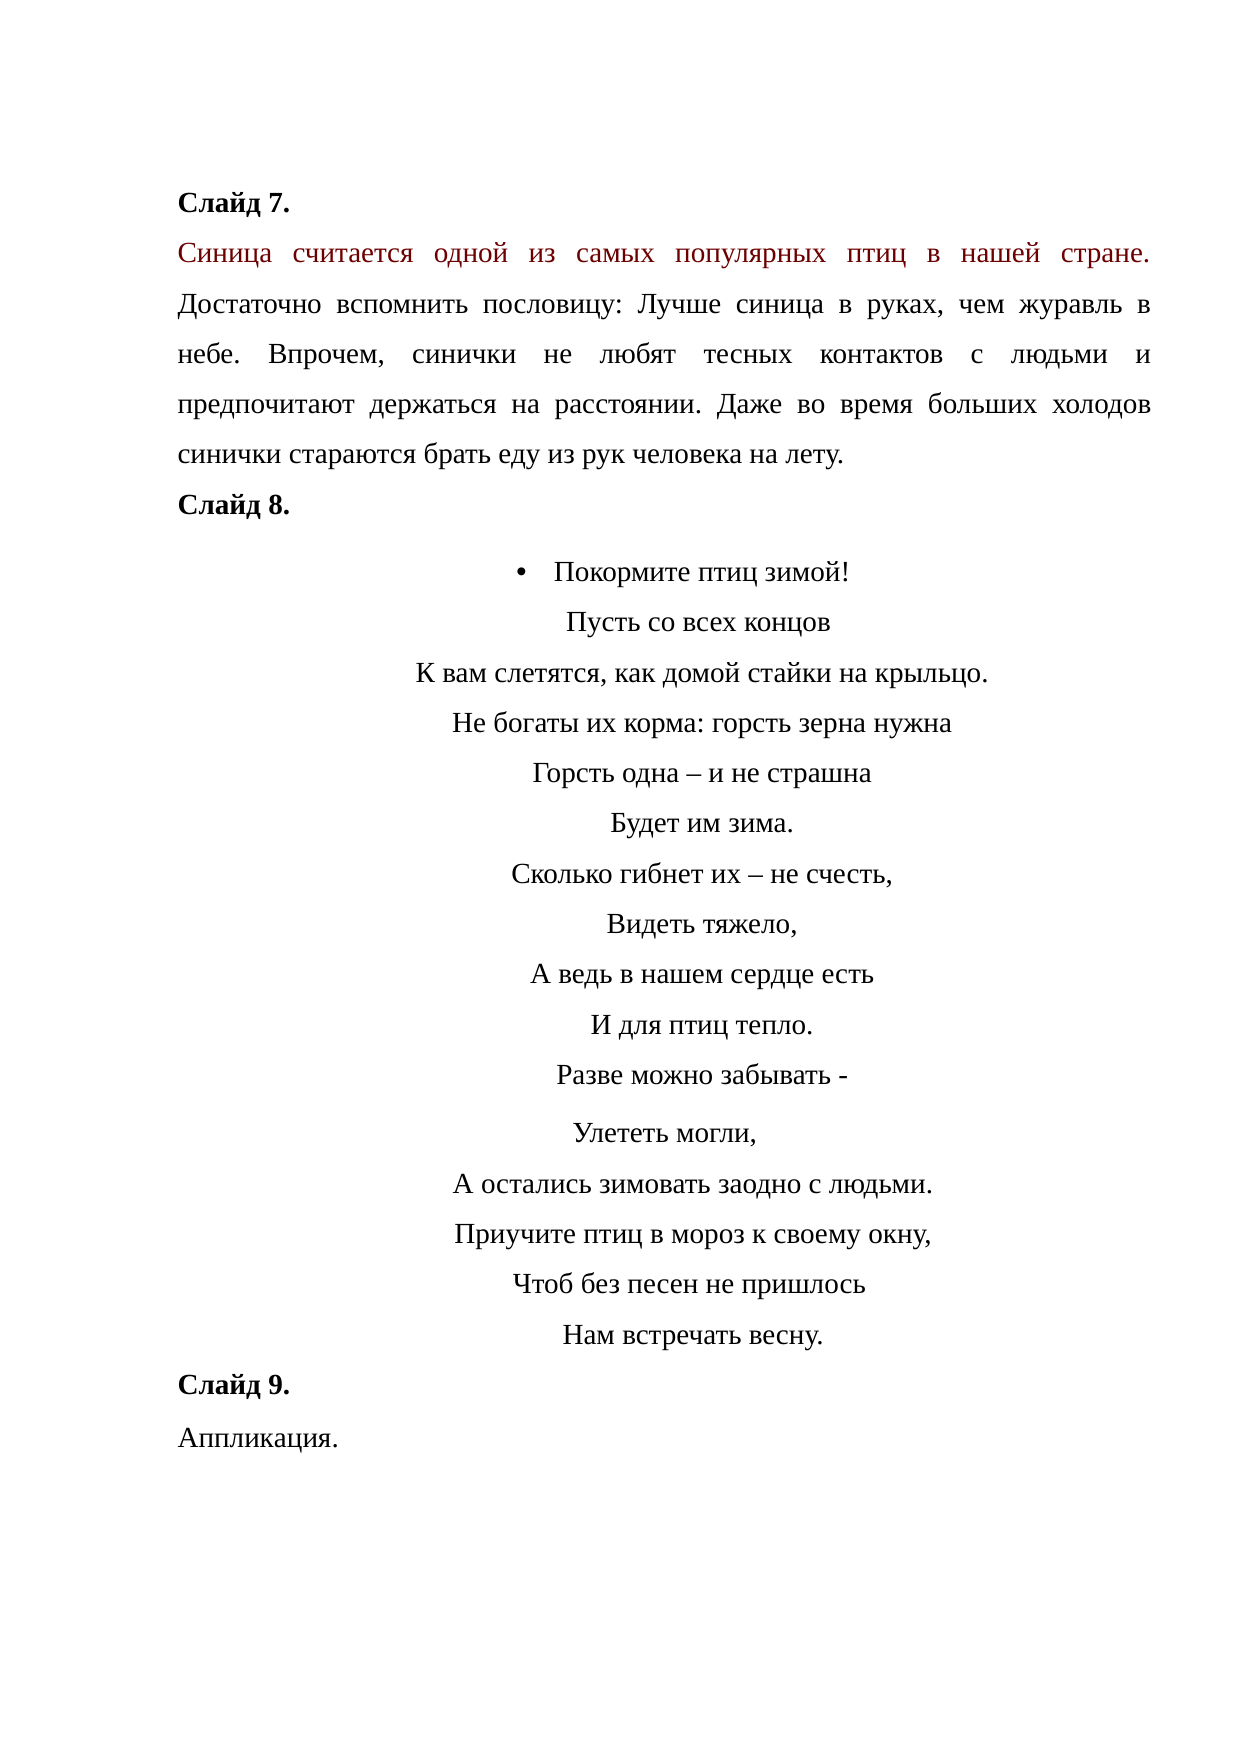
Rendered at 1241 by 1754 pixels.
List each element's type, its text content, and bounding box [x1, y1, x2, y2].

text Слайд 8. [177, 487, 1152, 521]
text Аппликация. [177, 1420, 1152, 1453]
text Синица считается одной из самых популярных птиц в нашей стране. Достаточно вспомнить пословицу: Лучше синица в руках, чем журавль в небе. Впрочем, синички не любят тесных контактов с людьми и предпочитают держаться на расстоянии. Даже во время больших холодов синички стараются брать еду из рук человека на лету. [177, 235, 1152, 470]
list Покормите птиц зимой! Пусть со всех концов К вам слетятся, как домой стайки на крыльцо. Не богаты их корма: горсть зерна нужна Горсть одна – и не страшна Будет им зима. Сколько гибнет их – не счесть, Видеть тяжело, А ведь в нашем сердце есть И для птиц тепло. Разве можно забывать - [215, 554, 1152, 1091]
text Улететь могли, А остались зимовать заодно с людьми. Приучите птиц в мороз к своему окну, Чтоб без песен не пришлось Нам встречать весну. [177, 1116, 1152, 1350]
text Слайд 9. [177, 1367, 1152, 1401]
text Слайд 7. [177, 185, 1152, 219]
